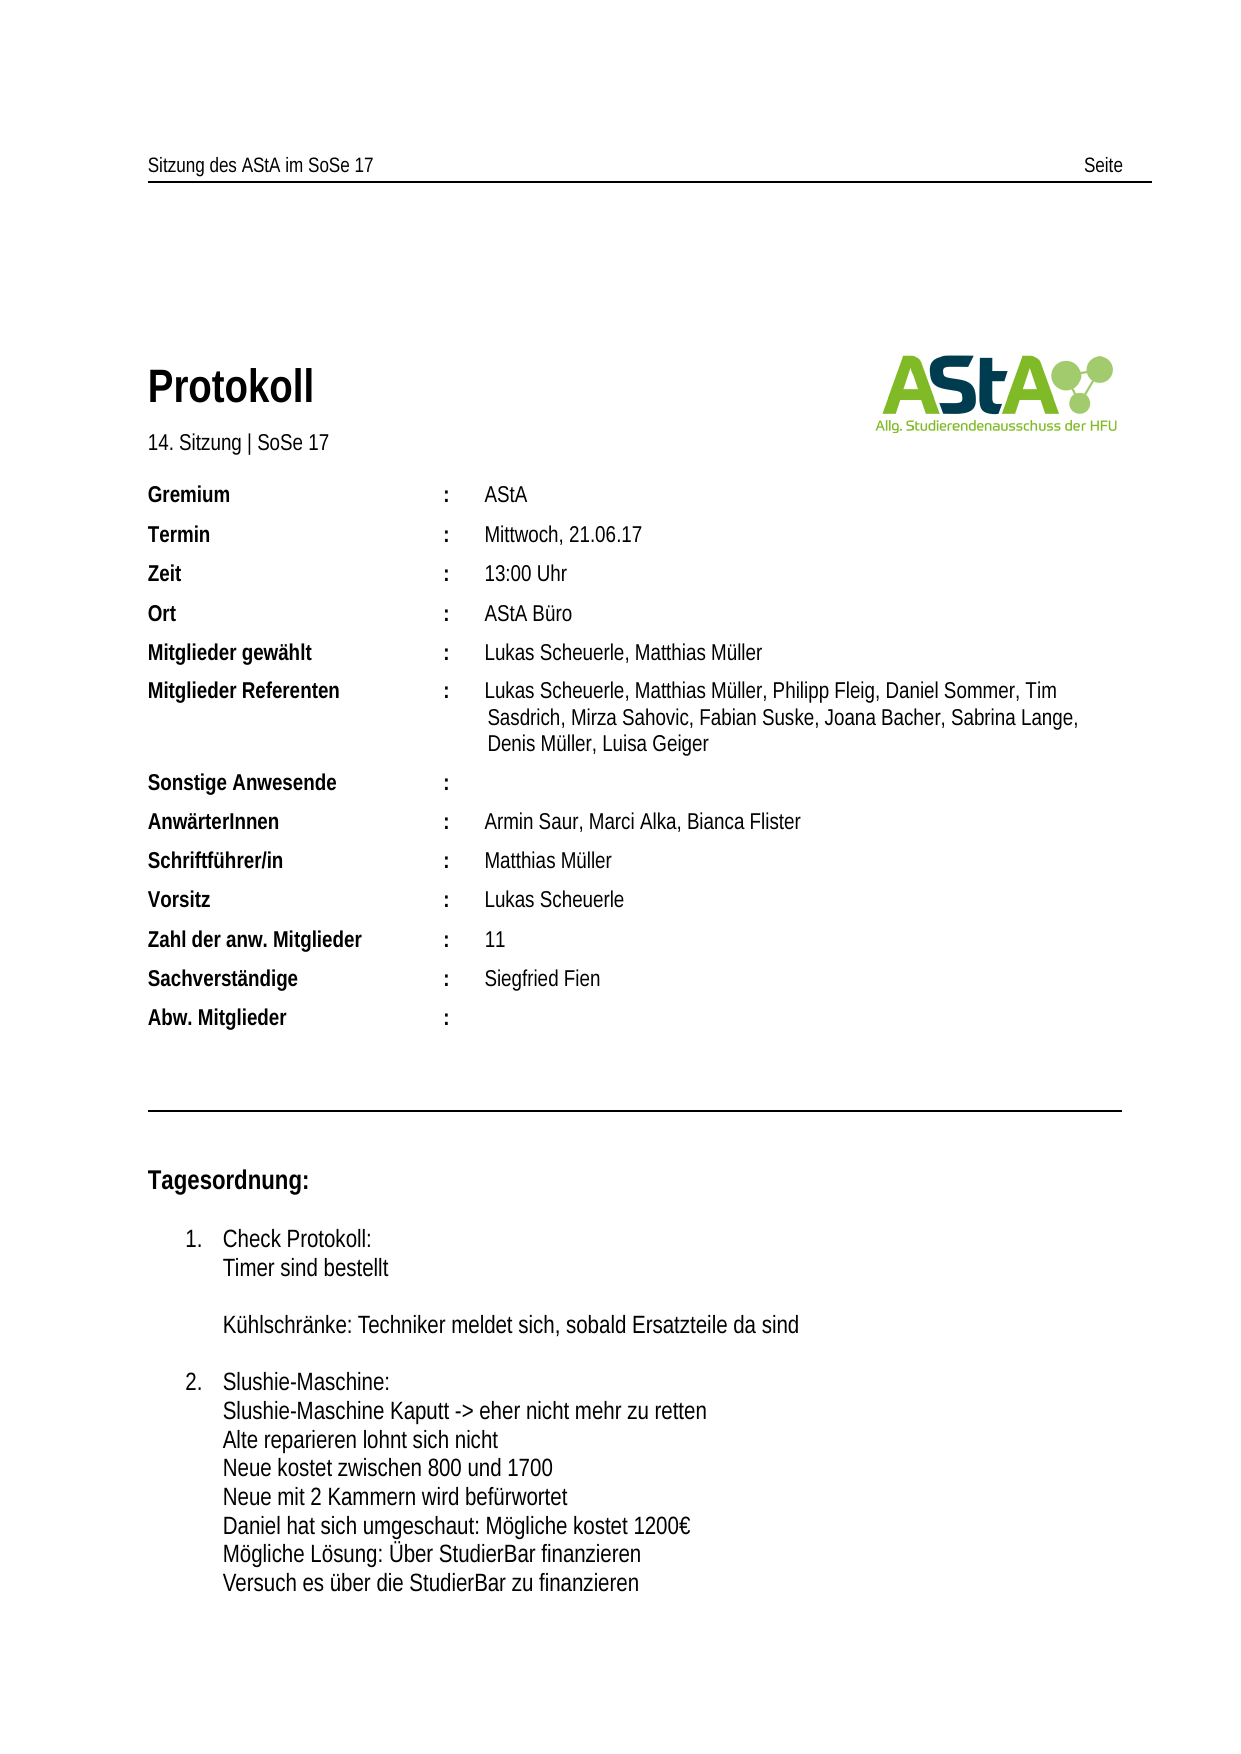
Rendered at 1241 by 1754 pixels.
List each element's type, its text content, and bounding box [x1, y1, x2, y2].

text Neue kostet zwischen 800 und 1700 [223, 1453, 1122, 1482]
text Termin : Mittwoch, 21.06.17 [148, 521, 1122, 547]
text Versuch es über die StudierBar zu finanzieren [223, 1568, 1122, 1597]
text Ort : AStA Büro [148, 600, 1122, 626]
text Neue mit 2 Kammern wird befürwortet [223, 1482, 1122, 1511]
text Sonstige Anwesende : [148, 769, 1122, 795]
picture [870, 272, 1123, 525]
text Abw. Mitglieder : [148, 1003, 1122, 1030]
text Sachverständige : Siegfried Fien [148, 964, 1122, 991]
text Slushie-Maschine Kaputt -> eher nicht mehr zu retten [223, 1396, 1122, 1425]
text Mitglieder Referenten : Lukas Scheuerle, Matthias Müller, Philipp Fleig, Daniel Sommer, Tim Sasdrich, Mirza Sahovic, Fabian Suske, Joana Bacher, Sabrina Lange, Denis Müller, Luisa Geiger [148, 677, 1122, 757]
text 14. Sitzung | SoSe 17 [148, 429, 870, 455]
text Daniel hat sich umgeschaut: Mögliche kostet 1200€ [223, 1511, 1122, 1539]
list Kühlschränke: Techniker meldet sich, sobald Ersatzteile da sind [223, 1310, 1122, 1339]
list Check Protokoll: [185, 1224, 1122, 1253]
text Protokoll [148, 359, 870, 413]
text Alte reparieren lohnt sich nicht [223, 1425, 1122, 1453]
text Tagesordnung: [148, 1164, 1122, 1196]
text Schriftführer/in : Matthias Müller [148, 847, 1122, 873]
text Vorsitz : Lukas Scheuerle [148, 886, 1122, 913]
text Mitglieder gewählt : Lukas Scheuerle, Matthias Müller [148, 639, 1122, 665]
text AnwärterInnen : Armin Saur, Marci Alka, Bianca Flister [148, 808, 1122, 834]
list Timer sind bestellt [223, 1253, 1122, 1281]
text Zahl der anw. Mitglieder : 11 [148, 926, 1122, 952]
text Mögliche Lösung: Über StudierBar finanzieren [223, 1539, 1122, 1568]
text Zeit : 13:00 Uhr [148, 560, 1122, 587]
list Slushie-Maschine: [185, 1367, 1122, 1396]
text Gremium : AStA [148, 481, 870, 508]
